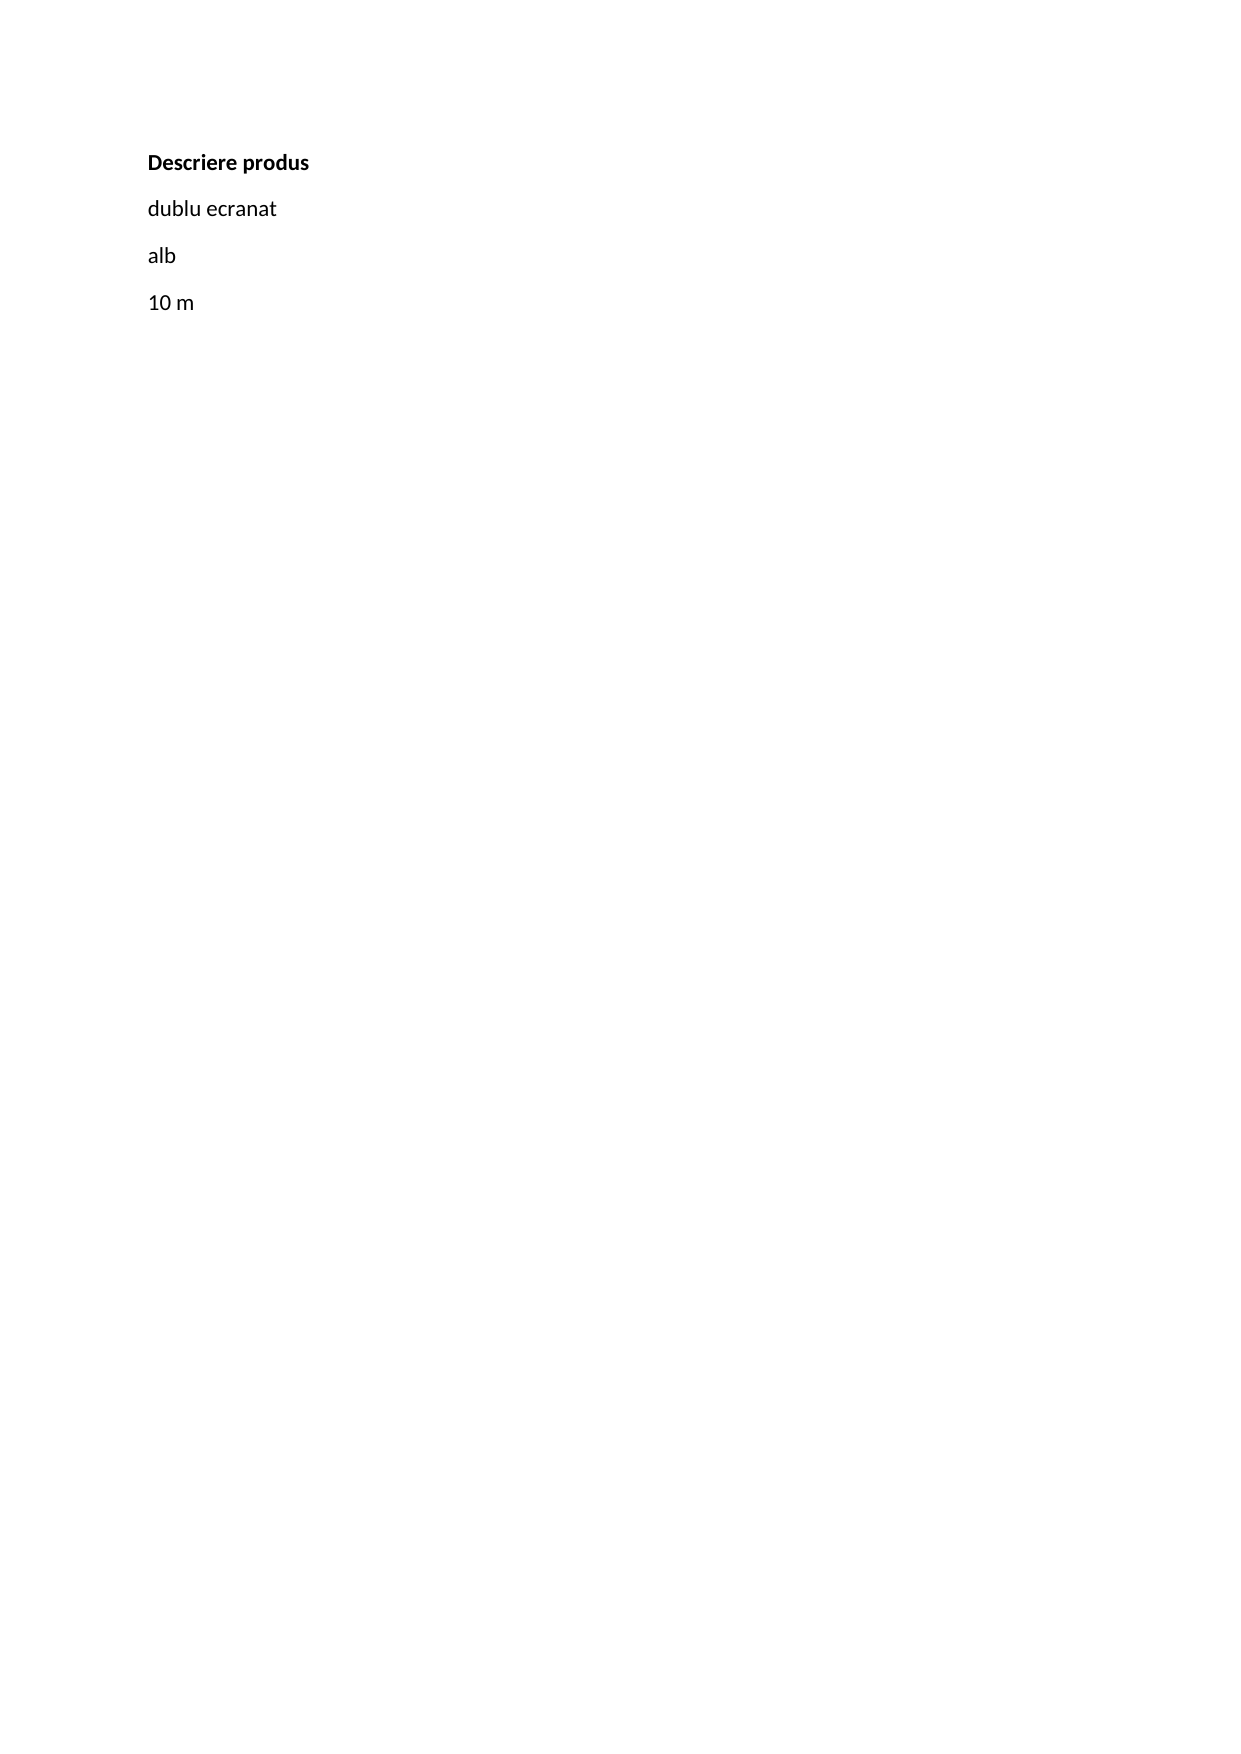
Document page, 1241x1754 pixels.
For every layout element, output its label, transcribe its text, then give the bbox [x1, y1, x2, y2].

text Descriere produs [148, 148, 1093, 176]
text dublu ecranat [148, 194, 1093, 222]
text alb [148, 241, 1093, 269]
text 10 m [148, 288, 1093, 316]
